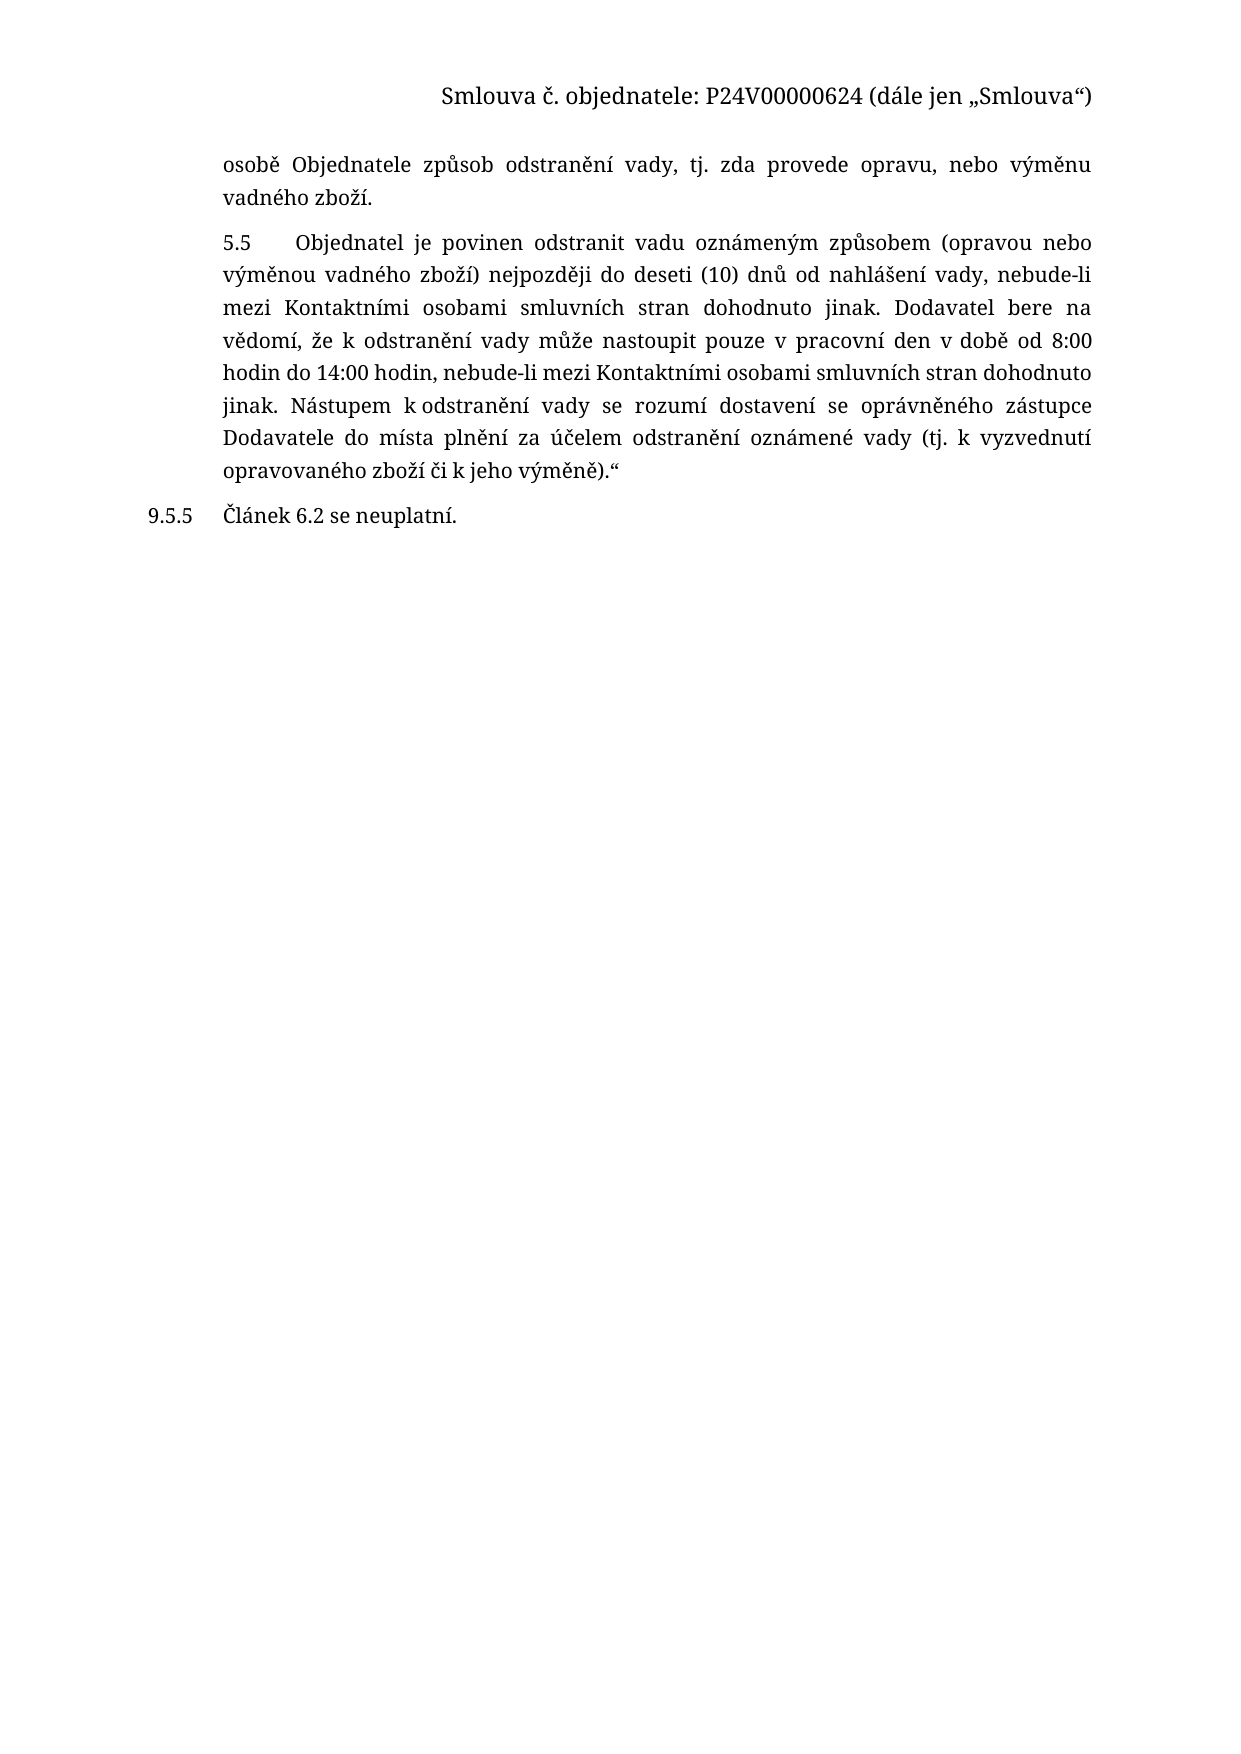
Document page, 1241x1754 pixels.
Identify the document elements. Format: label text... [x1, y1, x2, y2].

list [223, 150, 1093, 211]
list 5.5 Objednatel je povinen odstranit vadu oznámeným způsobem (opravou nebo výměnou vadného zboží) nejpozději do deseti (10) dnů od nahlášení vady, nebude-li mezi Kontaktními osobami smluvních stran dohodnuto jinak. Dodavatel bere na vědomí, že k odstranění vady může nastoupit pouze v pracovní den v době od 8:00 hodin do 14:00 hodin, nebude-li mezi Kontaktními osobami smluvních stran dohodnuto jinak. Nástupem k odstranění vady se rozumí dostavení se oprávněného zástupce Dodavatele do místa plnění za účelem odstranění oznámené vady (tj. k vyzvednutí opravovaného zboží či k jeho výměně).“ [223, 228, 1093, 484]
list Článek 6.2 se neuplatní. [148, 501, 1093, 530]
